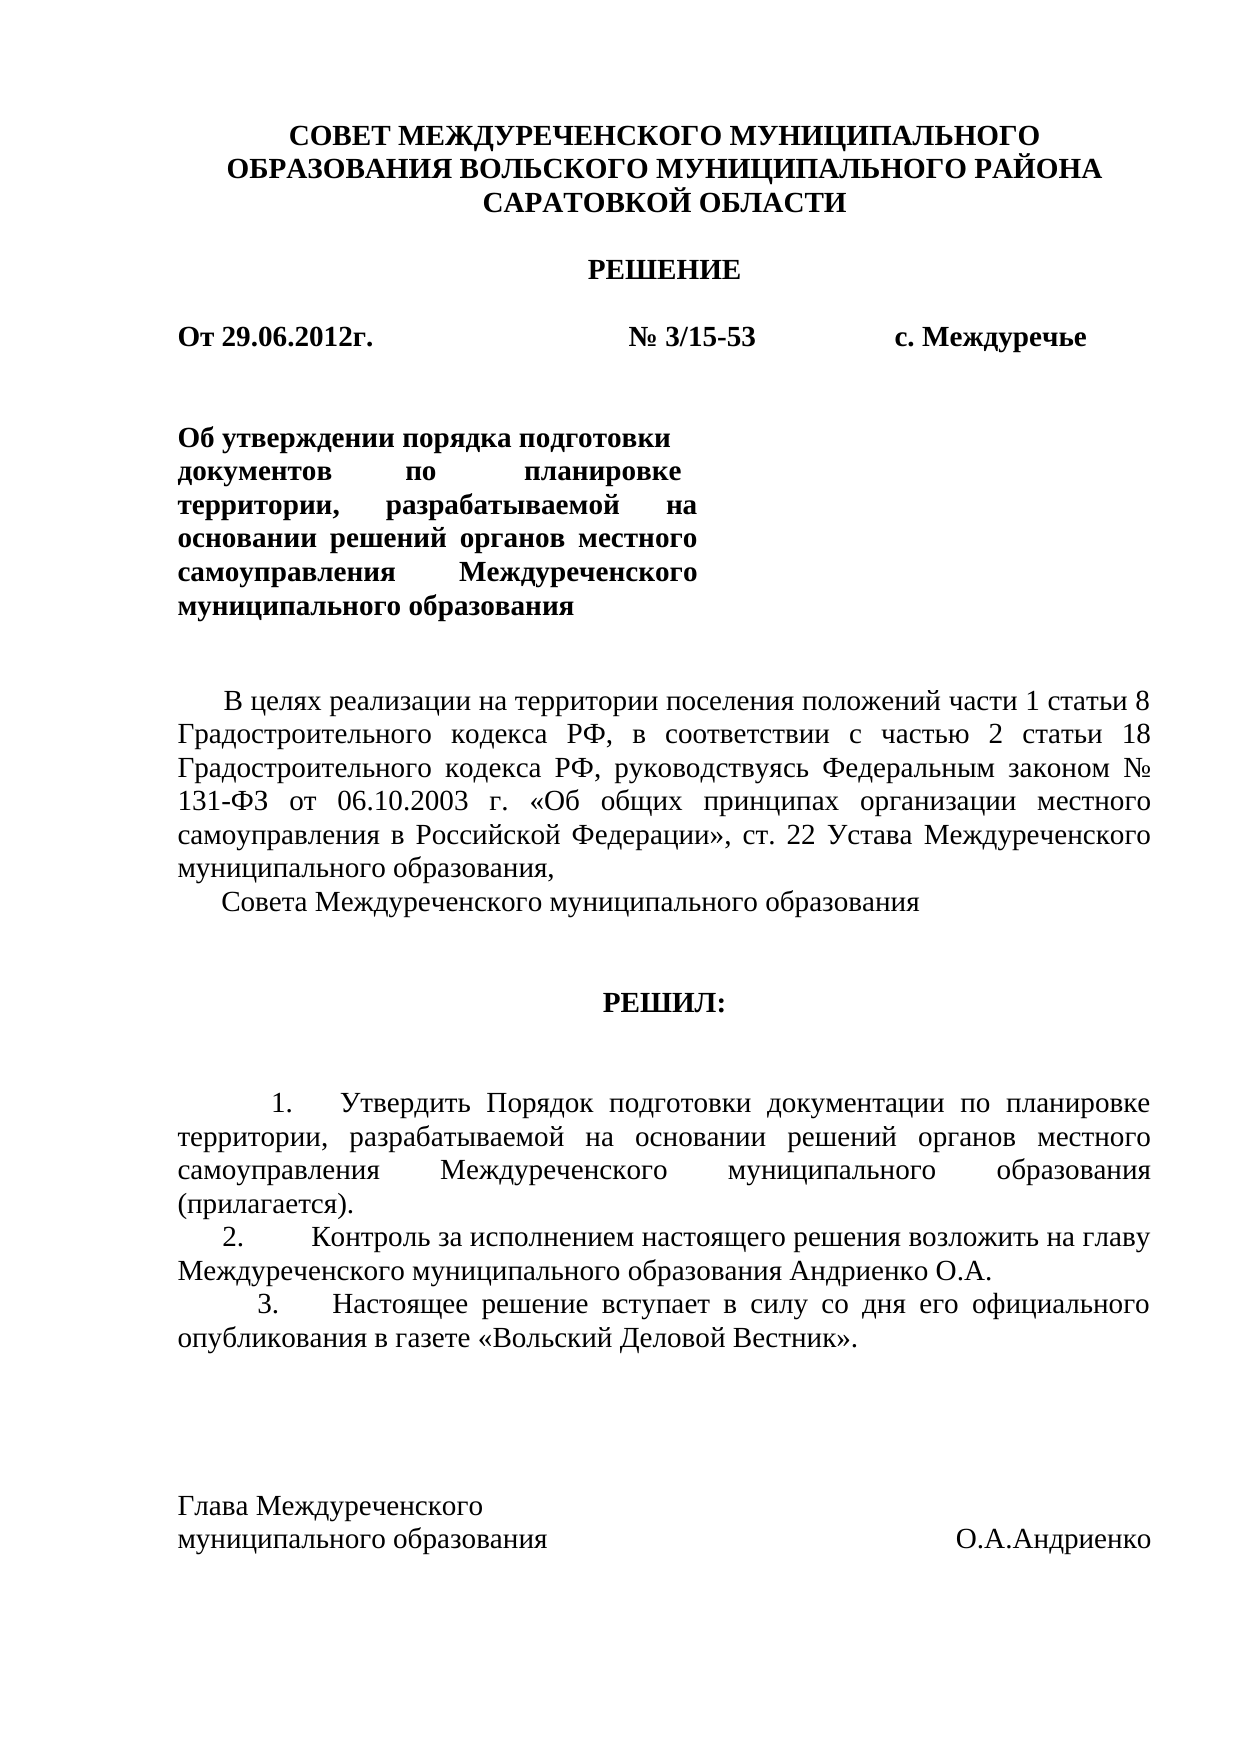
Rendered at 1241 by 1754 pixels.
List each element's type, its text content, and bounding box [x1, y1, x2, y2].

text 3. Настоящее решение вступает в силу со дня его официального опубликования в газете «Вольский Деловой Вестник». [177, 1287, 1152, 1354]
text Совета Междуреченского муниципального образования [177, 884, 1152, 918]
text РЕШИЛ: [177, 985, 1152, 1018]
table_header Об утверждении порядка подготовки документов по планировке территории, разрабатываемой на основании решений органов местного самоуправления Междуреченского муниципального образования [166, 420, 709, 621]
text 1. Утвердить Порядок подготовки документации по планировке территории, разрабатываемой на основании решений органов местного самоуправления Междуреченского муниципального образования (прилагается). [177, 1085, 1152, 1219]
text 2. Контроль за исполнением настоящего решения возложить на главу Междуреченского муниципального образования Андриенко О.А. [177, 1219, 1152, 1287]
text РЕШЕНИЕ [177, 252, 1152, 286]
text муниципального образования О.А.Андриенко [177, 1521, 1152, 1555]
text Глава Междуреченского [177, 1488, 1152, 1521]
text От 29.06.2012г. № 3/15-53 с. Междуречье [177, 319, 1152, 353]
text В целях реализации на территории поселения положений части 1 статьи 8 Градостроительного кодекса РФ, в соответствии с частью 2 статьи 18 Градостроительного кодекса РФ, руководствуясь Федеральным законом № 131-ФЗ от 06.10.2003 г. «Об общих принципах организации местного самоуправления в Российской Федерации», ст. 22 Устава Междуреченского муниципального образования, [177, 683, 1152, 884]
text СОВЕТ МЕЖДУРЕЧЕНСКОГО МУНИЦИПАЛЬНОГО ОБРАЗОВАНИЯ ВОЛЬСКОГО МУНИЦИПАЛЬНОГО РАЙОНА САРАТОВКОЙ ОБЛАСТИ [177, 118, 1152, 219]
